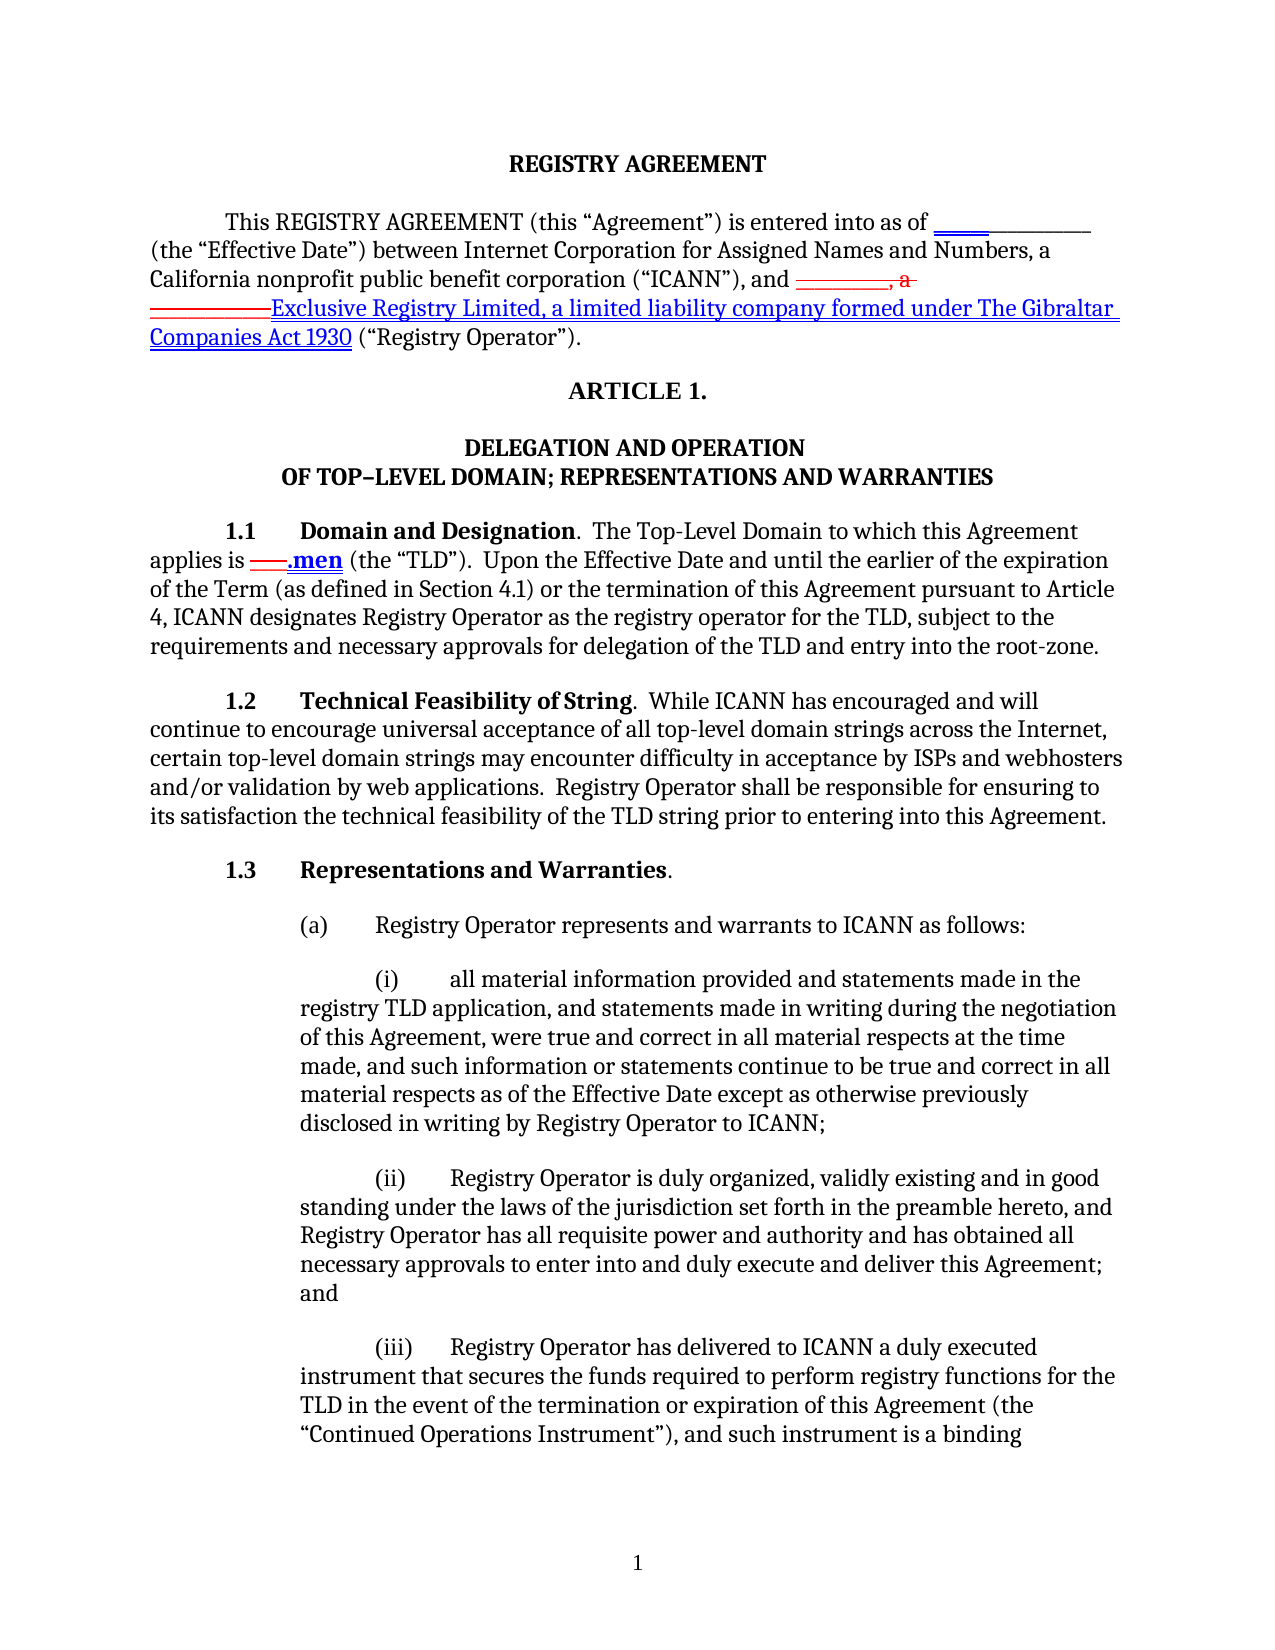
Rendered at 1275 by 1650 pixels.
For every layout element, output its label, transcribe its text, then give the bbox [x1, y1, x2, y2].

text Registry Operator is duly organized, validly existing and in good standing under the laws of the jurisdiction set forth in the preamble hereto, and Registry Operator has all requisite power and authority and has obtained all necessary approvals to enter into and duly execute and deliver this Agreement; and [300, 1163, 1125, 1307]
title REGISTRY AGREEMENT [150, 150, 1125, 179]
text This REGISTRY AGREEMENT (this “Agreement”) is entered into as of _________________ (the “Effective Date”) between Internet Corporation for Assigned Names and Numbers, a California nonprofit public benefit corporation (“ICANN”), and __________, a _____________Exclusive Registry Limited, a limited liability company formed under The Gibraltar Companies Act 1930 (“Registry Operator”). [150, 207, 1125, 351]
text Registry Operator represents and warrants to ICANN as follows: [150, 910, 1125, 939]
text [300, 1332, 1125, 1448]
text Domain and Designation. The Top-Level Domain to which this Agreement applies is ____.men (the “TLD”). Upon the Effective Date and until the earlier of the expiration of the Term (as defined in Section 4.1) or the termination of this Agreement pursuant to Article 4, ICANN designates Registry Operator as the registry operator for the TLD, subject to the requirements and necessary approvals for delegation of the TLD and entry into the root-zone. [150, 516, 1125, 661]
text Technical Feasibility of String. While ICANN has encouraged and will continue to encourage universal acceptance of all top-level domain strings across the Internet, certain top-level domain strings may encounter difficulty in acceptance by ISPs and webhosters and/or validation by web applications. Registry Operator shall be responsible for ensuring to its satisfaction the technical feasibility of the TLD string prior to entering into this Agreement. [150, 686, 1125, 830]
text DELEGATION AND OPERATION OF TOP–LEVEL DOMAIN; REPRESENTATIONS AND WARRANTIES [150, 376, 1125, 491]
text all material information provided and statements made in the registry TLD application, and statements made in writing during the negotiation of this Agreement, were true and correct in all material respects at the time made, and such information or statements continue to be true and correct in all material respects as of the Effective Date except as otherwise previously disclosed in writing by Registry Operator to ICANN; [300, 964, 1125, 1138]
text Representations and Warranties. [150, 855, 1125, 885]
